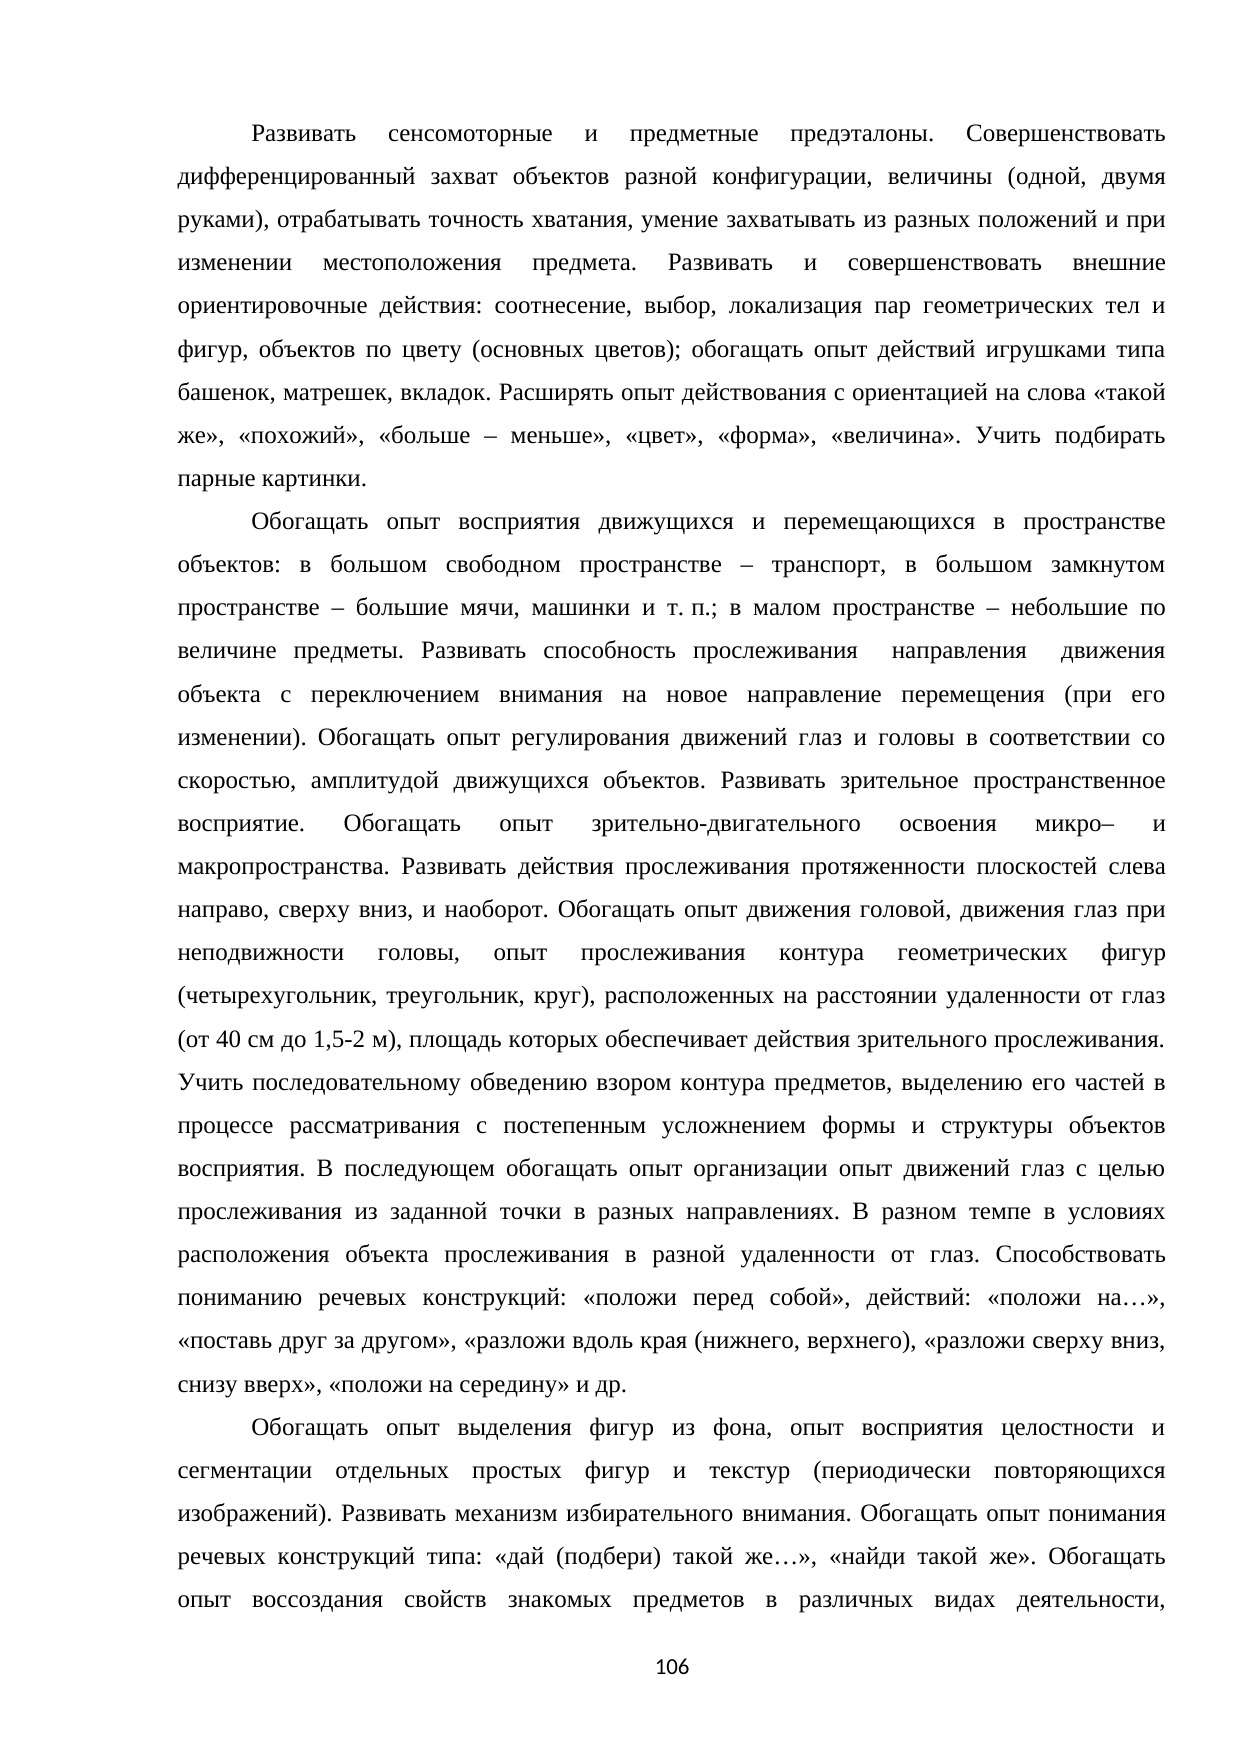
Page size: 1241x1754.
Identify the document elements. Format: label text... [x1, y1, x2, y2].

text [177, 1412, 1167, 1613]
list Развивать сенсомоторные и предметные предэталоны. Совершенствовать дифференцированный захват объектов разной конфигурации, величины (одной, двумя руками), отрабатывать точность хватания, умение захватывать из разных положений и при изменении местоположения предмета. Развивать и совершенствовать внешние ориентировочные действия: соотнесение, выбор, локализация пар геометрических тел и фигур, объектов по цвету (основных цветов); обогащать опыт действий игрушками типа башенок, матрешек, вкладок. Расширять опыт действования с ориентацией на слова «такой же», «похожий», «больше – меньше», «цвет», «форма», «величина». Учить подбирать парные картинки. [177, 118, 1167, 492]
list Обогащать опыт восприятия движущихся и перемещающихся в пространстве объектов: в большом свободном пространстве – транспорт, в большом замкнутом пространстве – большие мячи, машинки и т. п.; в малом пространстве – небольшие по величине предметы. Развивать способность прослеживания направления движения объекта с переключением внимания на новое направление перемещения (при его изменении). Обогащать опыт регулирования движений глаз и головы в соответствии со скоростью, амплитудой движущихся объектов. Развивать зрительное пространственное восприятие. Обогащать опыт зрительно-двигательного освоения микро– и макропространства. Развивать действия прослеживания протяженности плоскостей слева направо, сверху вниз, и наоборот. Обогащать опыт движения головой, движения глаз при неподвижности головы, опыт прослеживания контура геометрических фигур (четырехугольник, треугольник, круг), расположенных на расстоянии удаленности от глаз (от 40 см до 1,5-2 м), площадь которых обеспечивает действия зрительного прослеживания. Учить последовательному обведению взором контура предметов, выделению его частей в процессе рассматривания с постепенным усложнением формы и структуры объектов восприятия. В последующем обогащать опыт организации опыт движений глаз с целью прослеживания из заданной точки в разных направлениях. В разном темпе в условиях расположения объекта прослеживания в разной удаленности от глаз. Способствовать пониманию речевых конструкций: «положи перед собой», действий: «положи на…», «поставь друг за другом», «разложи вдоль края (нижнего, верхнего), «разложи сверху вниз, снизу вверх», «положи на середину» и др. [177, 506, 1167, 1397]
